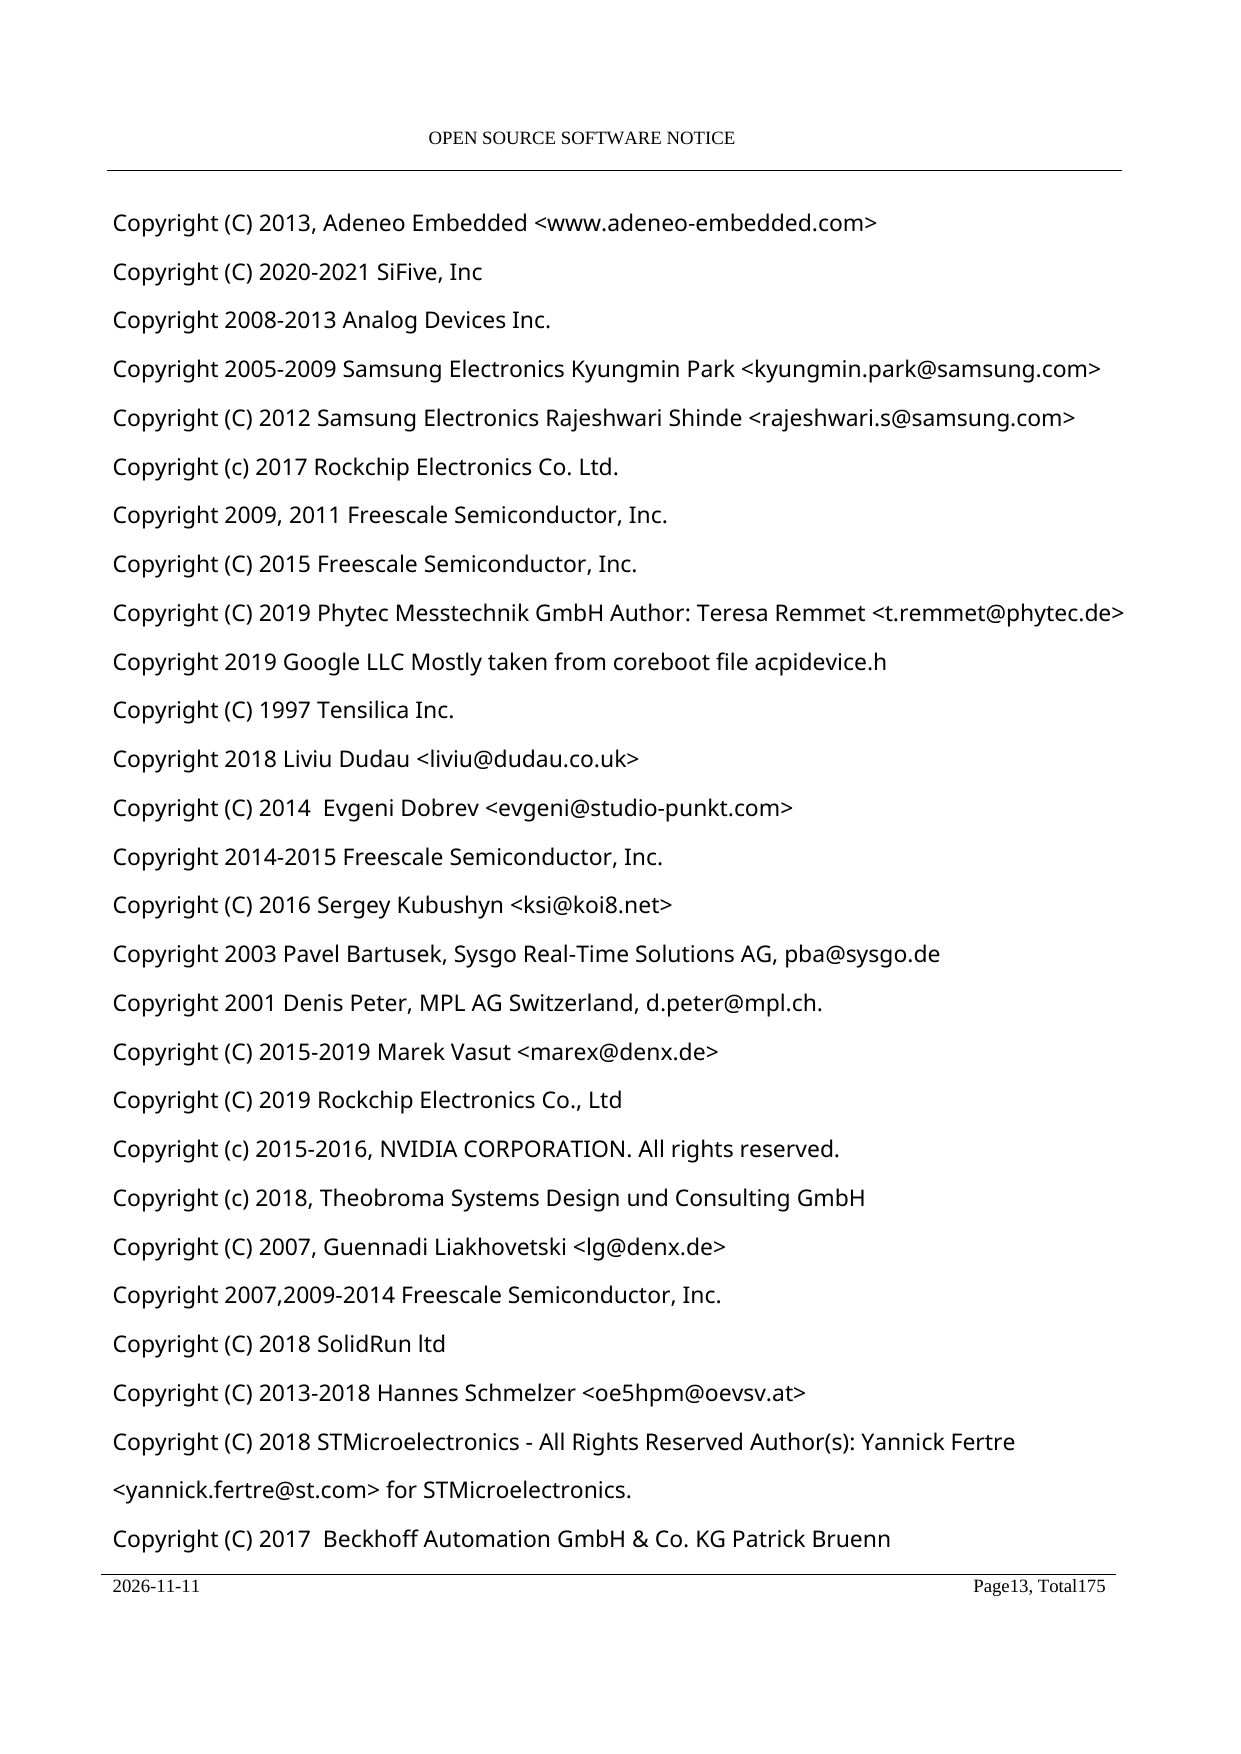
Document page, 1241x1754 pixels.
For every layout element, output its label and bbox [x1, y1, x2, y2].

text [112, 206, 1128, 1555]
